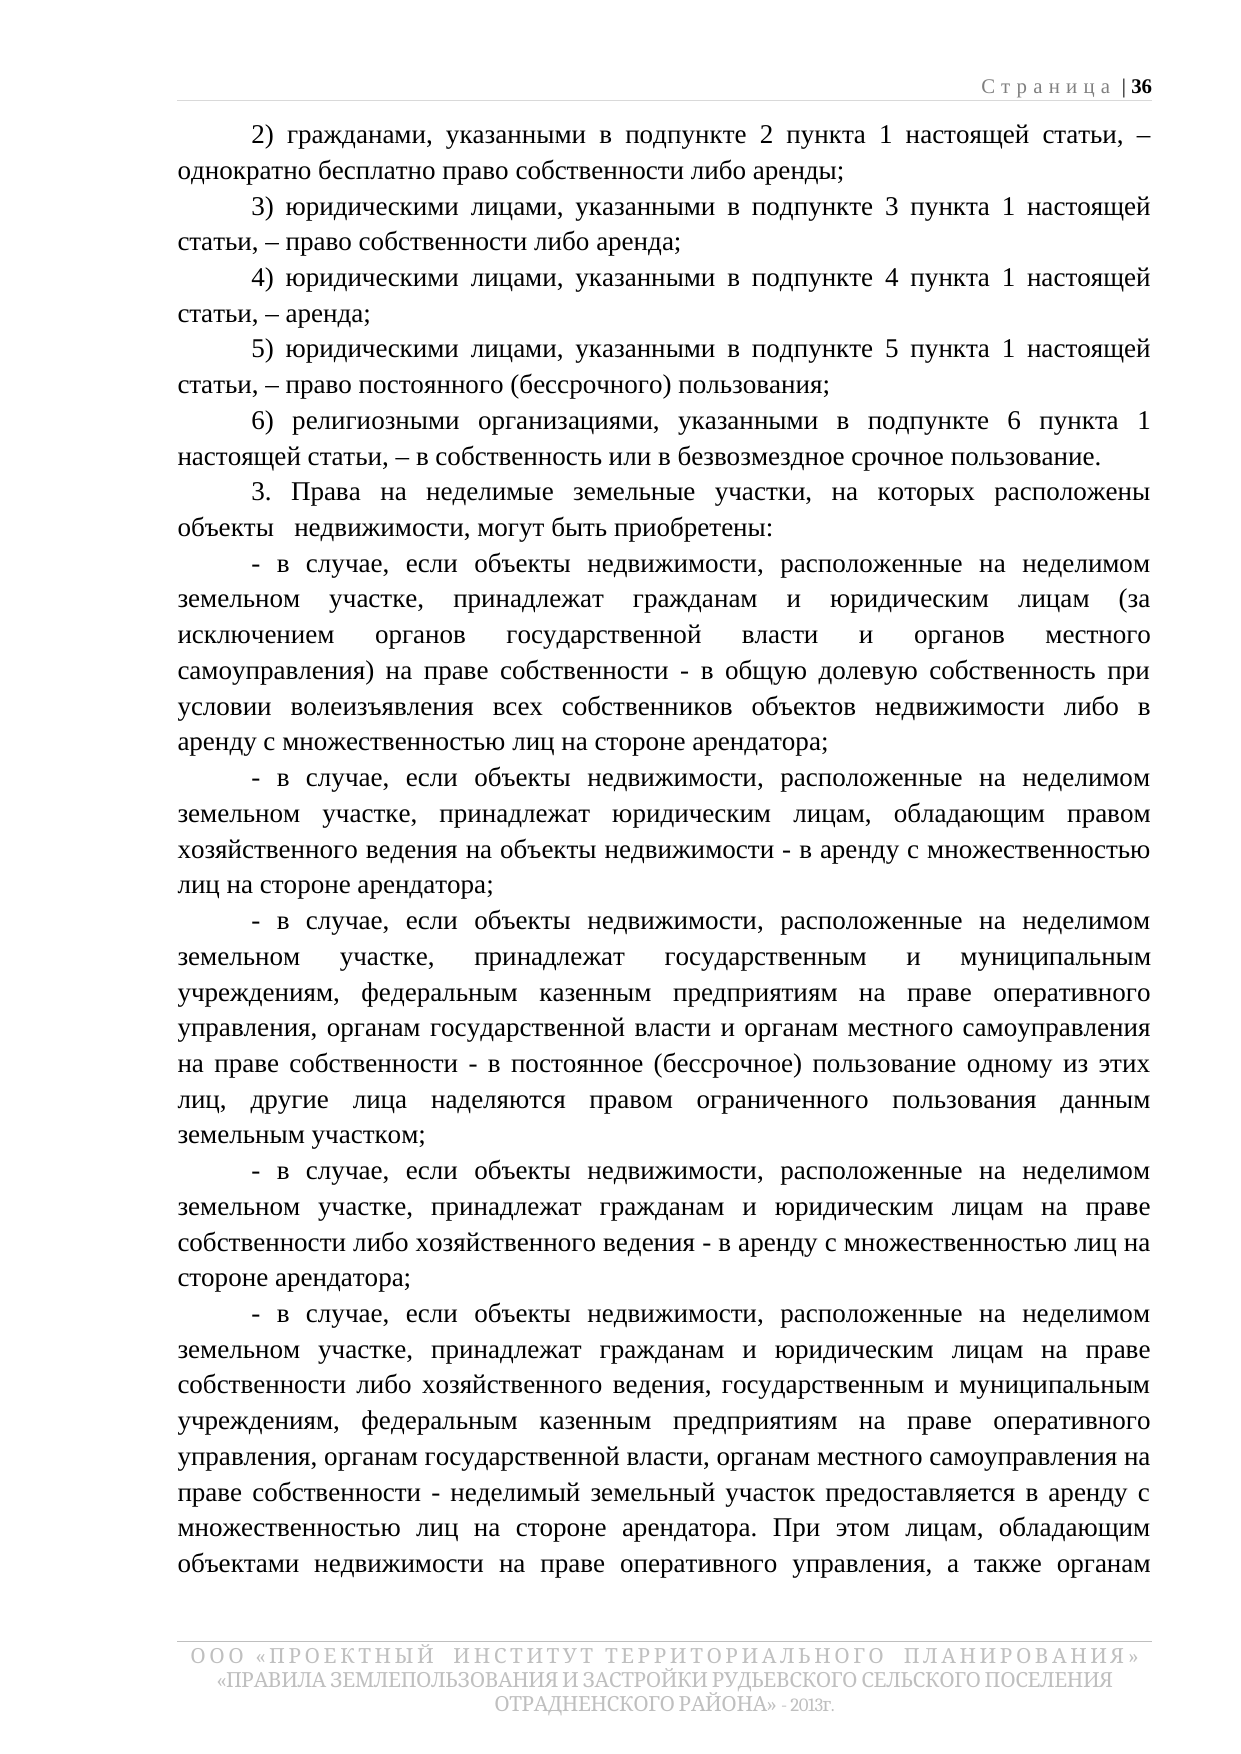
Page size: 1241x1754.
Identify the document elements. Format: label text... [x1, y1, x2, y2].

text 3) юридическими лицами, указанными в подпункте 3 пункта 1 настоящей статьи, – право собственности либо аренда; [177, 189, 1152, 256]
text - в случае, если объекты недвижимости, расположенные на неделимом земельном участке, принадлежат юридическим лицам, обладающим правом хозяйственного ведения на объекты недвижимости - в аренду с множественностью лиц на стороне арендатора; [177, 761, 1152, 899]
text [177, 1297, 1152, 1578]
text - в случае, если объекты недвижимости, расположенные на неделимом земельном участке, принадлежат гражданам и юридическим лицам (за исключением органов государственной власти и органов местного самоуправления) на праве собственности - в общую долевую собственность при условии волеизъявления всех собственников объектов недвижимости либо в аренду с множественностью лиц на стороне арендатора; [177, 547, 1152, 757]
text 3. Права на неделимые земельные участки, на которых расположены объекты недвижимости, могут быть приобретены: [177, 475, 1152, 542]
text 4) юридическими лицами, указанными в подпункте 4 пункта 1 настоящей статьи, – аренда; [177, 261, 1152, 328]
text 5) юридическими лицами, указанными в подпункте 5 пункта 1 настоящей статьи, – право постоянного (бессрочного) пользования; [177, 332, 1152, 399]
text 6) религиозными организациями, указанными в подпункте 6 пункта 1 настоящей статьи, – в собственность или в безвозмездное срочное пользование. [177, 404, 1152, 471]
text - в случае, если объекты недвижимости, расположенные на неделимом земельном участке, принадлежат государственным и муниципальным учреждениям, федеральным казенным предприятиям на праве оперативного управления, органам государственной власти и органам местного самоуправления на праве собственности - в постоянное (бессрочное) пользование одному из этих лиц, другие лица наделяются правом ограниченного пользования данным земельным участком; [177, 904, 1152, 1150]
text 2) гражданами, указанными в подпункте 2 пункта 1 настоящей статьи, – однократно бесплатно право собственности либо аренды; [177, 118, 1152, 185]
text - в случае, если объекты недвижимости, расположенные на неделимом земельном участке, принадлежат гражданам и юридическим лицам на праве собственности либо хозяйственного ведения - в аренду с множественностью лиц на стороне арендатора; [177, 1154, 1152, 1293]
